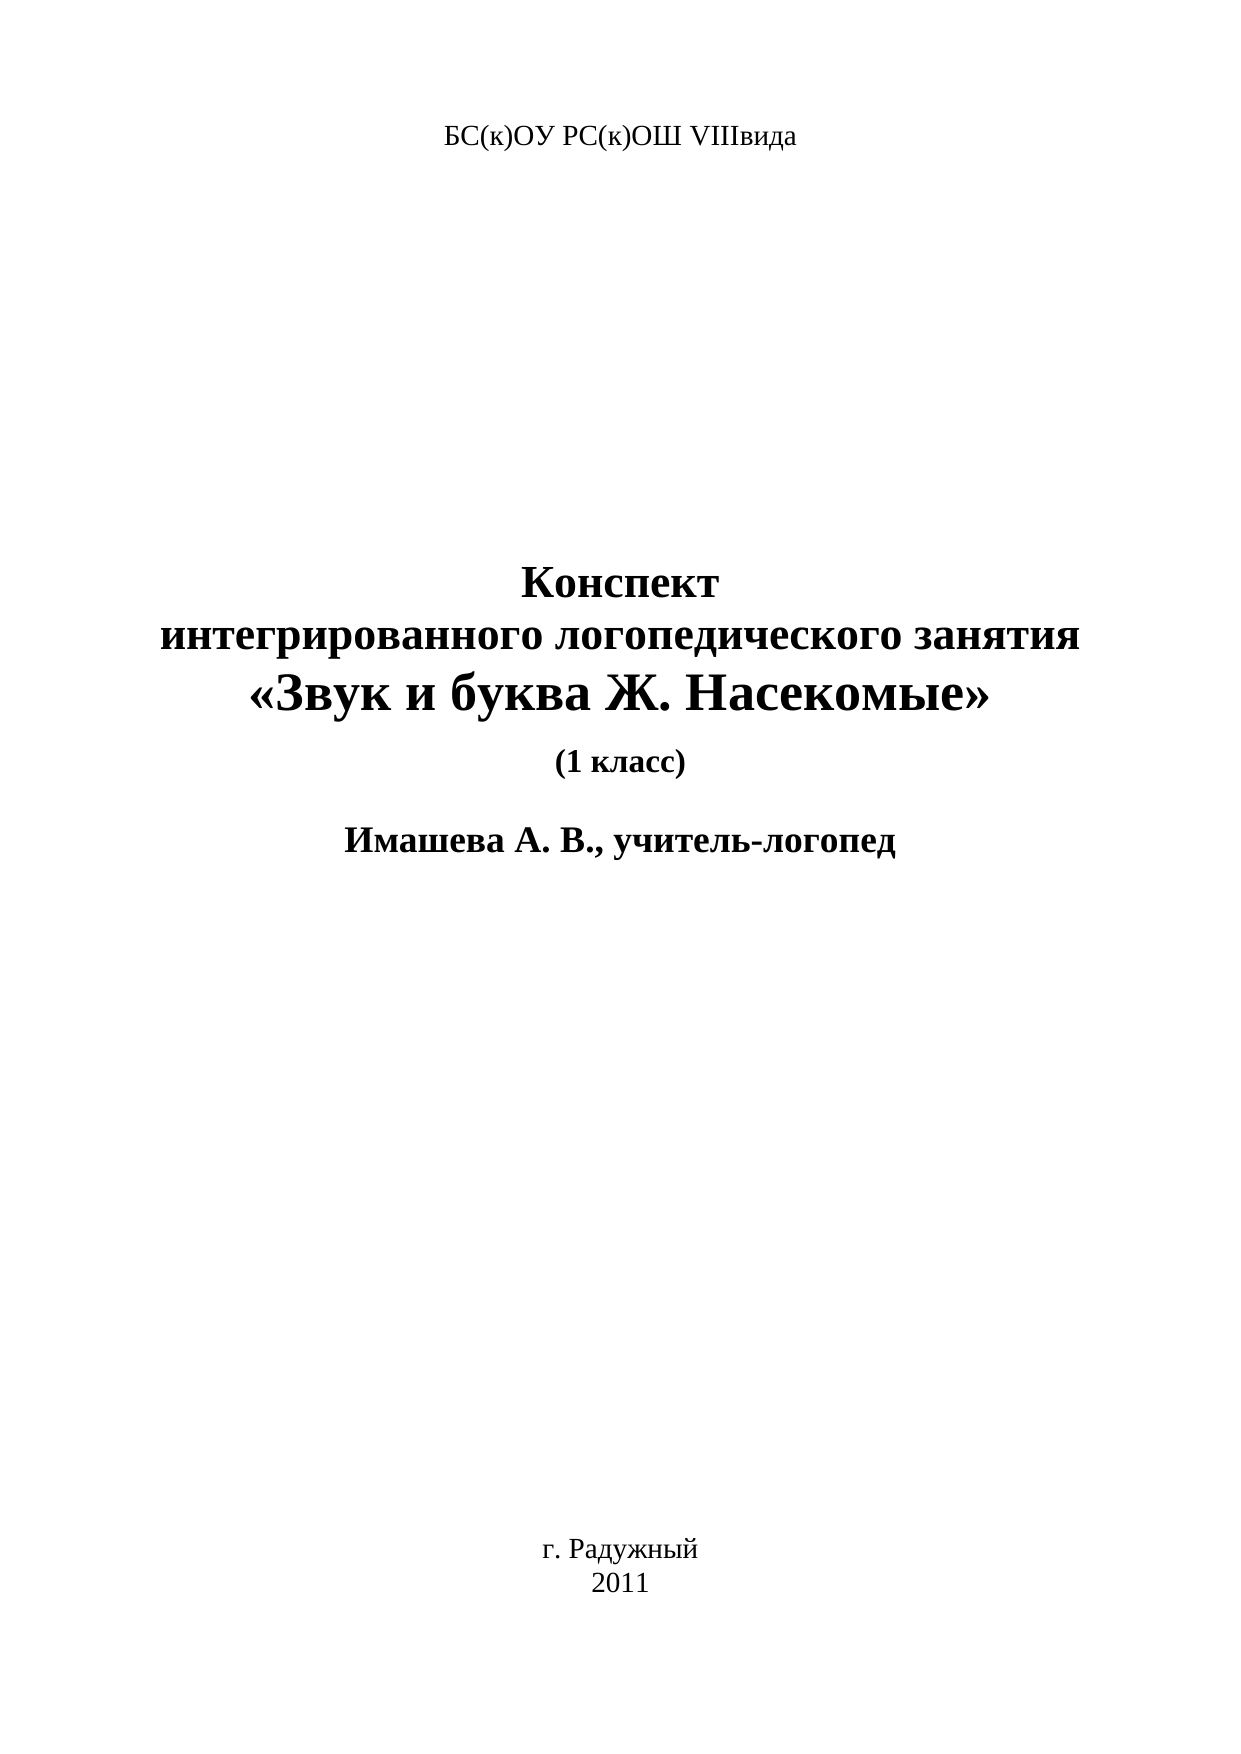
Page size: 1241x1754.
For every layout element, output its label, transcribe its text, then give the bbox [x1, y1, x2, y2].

text 2011 [118, 1565, 1122, 1599]
text БС(к)ОУ РС(к)ОШ VIIIвида [118, 118, 1122, 152]
text (1 класс) [118, 741, 1122, 779]
subtitle интегрированного логопедического занятия [118, 607, 1122, 659]
subtitle Конспект [118, 554, 1122, 607]
text г. Радужный [118, 1532, 1122, 1565]
text Имашева А. В., учитель-логопед [118, 818, 1122, 861]
text «Звук и буква Ж. Насекомые» [118, 659, 1122, 722]
